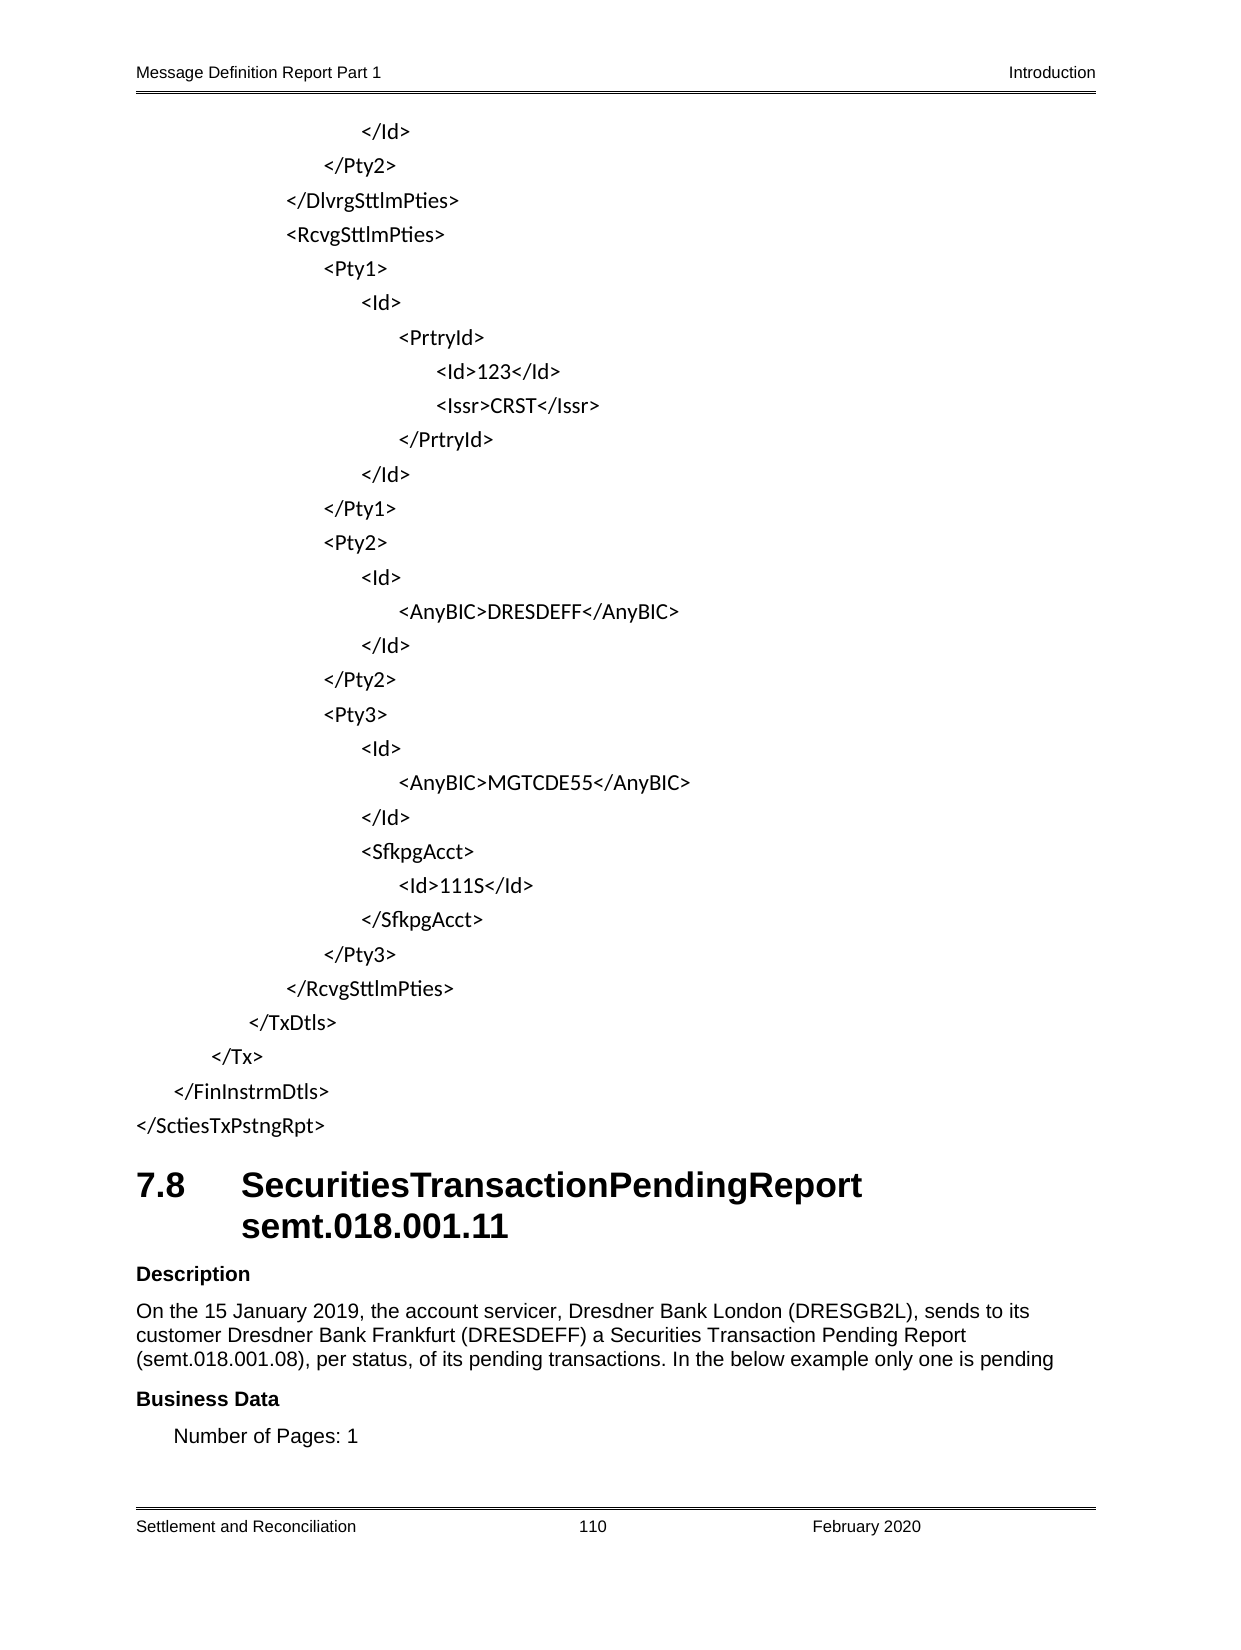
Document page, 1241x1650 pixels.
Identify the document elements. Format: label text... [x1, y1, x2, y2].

text <Id> [136, 563, 1104, 591]
text </PrtryId> [136, 426, 1104, 454]
text </Id> [136, 631, 1104, 659]
text </Tx> [136, 1042, 1104, 1071]
text Business Data [136, 1387, 1104, 1411]
text </DlvrgSttlmPties> [136, 186, 1104, 214]
text <RcvgSttlmPties> [136, 220, 1104, 248]
text </RcvgSttlmPties> [136, 974, 1104, 1002]
text <PrtryId> [136, 323, 1104, 351]
text <SfkpgAcct> [136, 837, 1104, 865]
text Description [136, 1262, 1104, 1286]
text </TxDtls> [136, 1008, 1104, 1036]
text On the 15 January 2019, the account servicer, Dresdner Bank London (DRESGB2L), sends to its customer Dresdner Bank Frankfurt (DRESDEFF) a Securities Transaction Pending Report (semt.018.001.08), per status, of its pending transactions. In the below example only one is pending [136, 1299, 1104, 1371]
text <Id>111S</Id> [136, 871, 1104, 899]
text </Pty2> [136, 666, 1104, 693]
text </Pty1> [136, 494, 1104, 522]
text <Issr>CRST</Issr> [136, 391, 1104, 419]
text <Id> [136, 288, 1104, 317]
text </FinInstrmDtls> [136, 1077, 1104, 1105]
text </Id> [136, 803, 1104, 831]
text <Pty1> [136, 254, 1104, 282]
text <Id> [136, 734, 1104, 762]
text </Id> [136, 117, 1104, 145]
text <AnyBIC>DRESDEFF</AnyBIC> [136, 597, 1104, 625]
text </SfkpgAcct> [136, 905, 1104, 933]
text <Id>123</Id> [136, 357, 1104, 385]
text </SctiesTxPstngRpt> [136, 1111, 1104, 1139]
text </Pty2> [136, 151, 1104, 179]
text </Id> [136, 460, 1104, 488]
subtitle SecuritiesTransactionPendingReport semt.018.001.11 [136, 1164, 1104, 1246]
text </Pty3> [136, 940, 1104, 968]
text Number of Pages: 1 [173, 1424, 1104, 1448]
text <AnyBIC>MGTCDE55</AnyBIC> [136, 768, 1104, 796]
text <Pty3> [136, 700, 1104, 728]
text <Pty2> [136, 528, 1104, 556]
